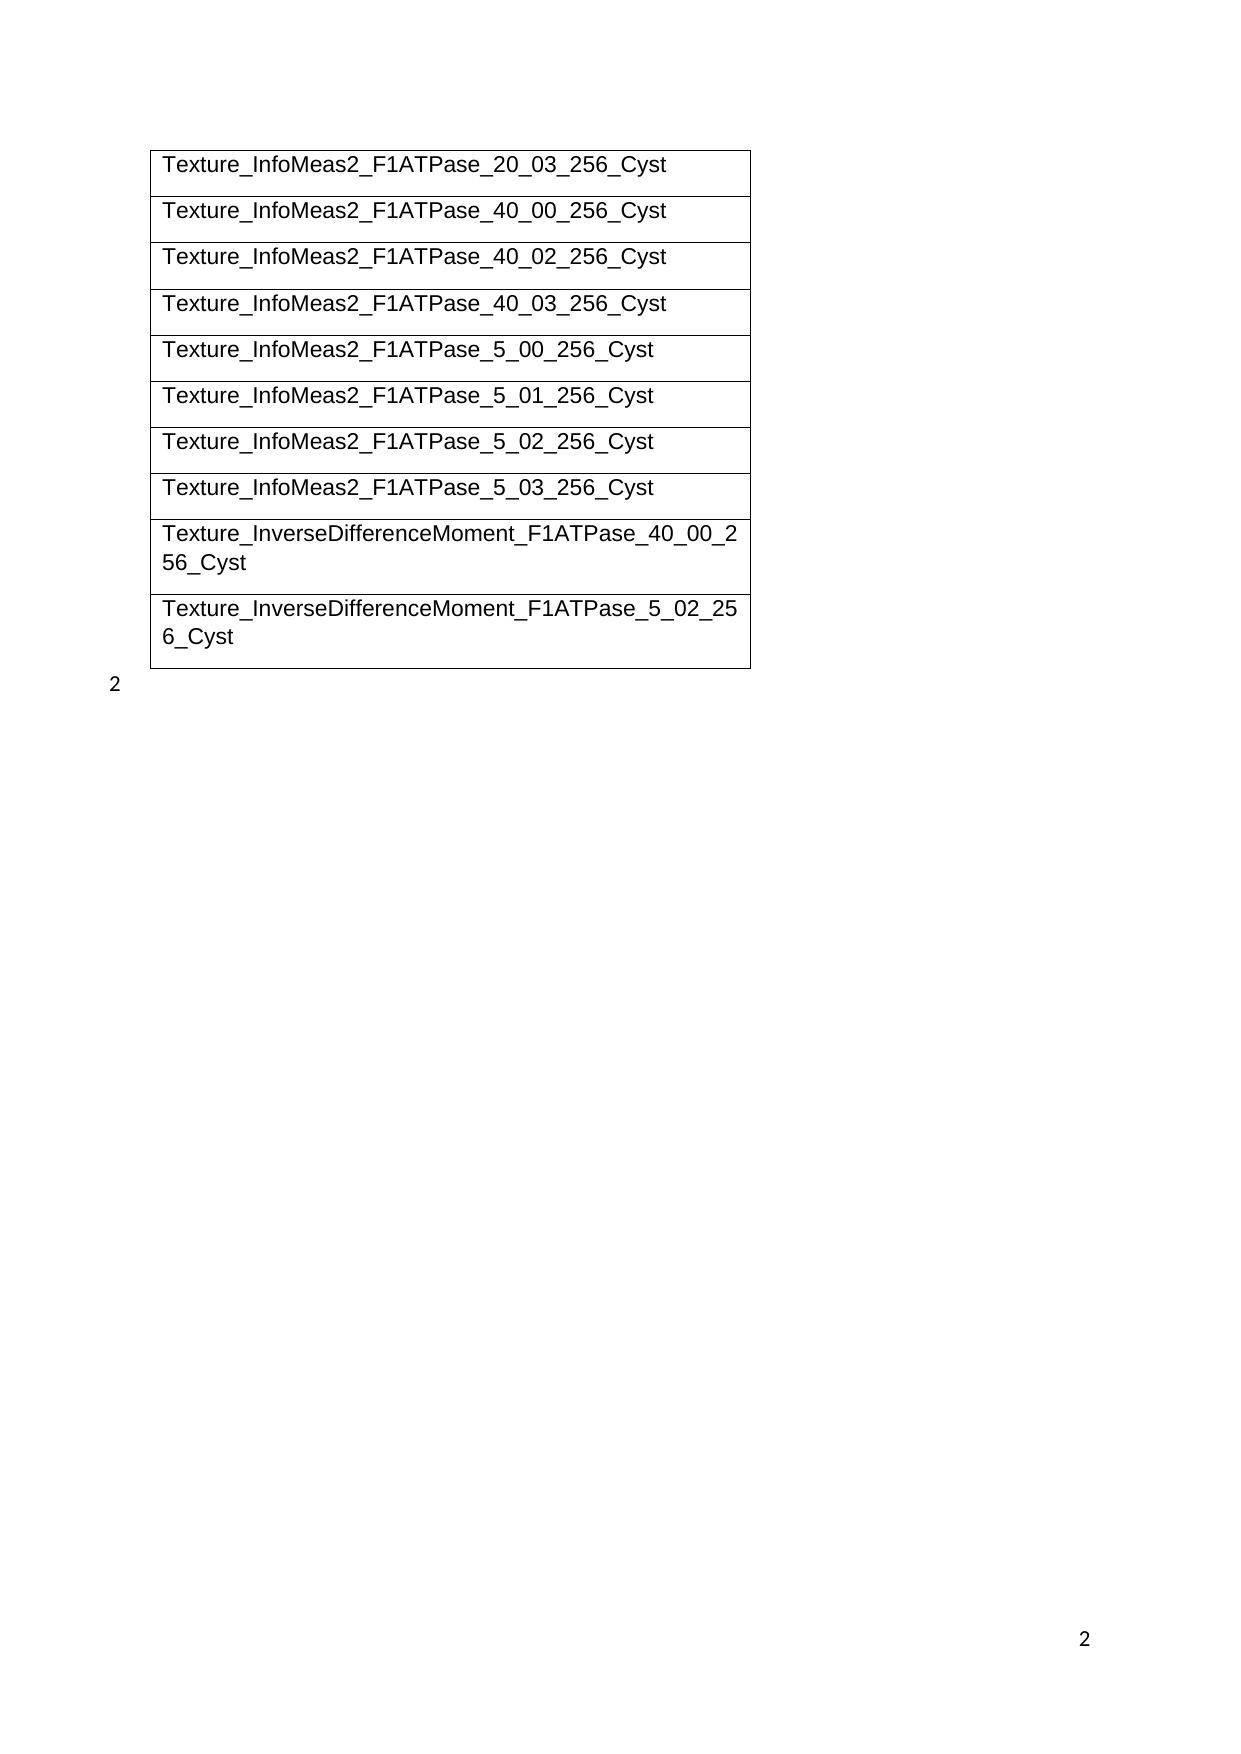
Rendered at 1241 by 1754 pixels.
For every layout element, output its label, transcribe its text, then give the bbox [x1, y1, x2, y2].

table_cell Texture_InfoMeas2_F1ATPase_40_02_256_Cyst [151, 243, 750, 288]
table_cell Texture_InfoMeas2_F1ATPase_5_01_256_Cyst [151, 382, 750, 427]
table_cell Texture_InfoMeas2_F1ATPase_20_03_256_Cyst [151, 151, 750, 196]
table_cell Texture_InverseDifferenceMoment_F1ATPase_5_02_256_Cyst [151, 595, 750, 668]
table_cell Texture_InfoMeas2_F1ATPase_40_03_256_Cyst [151, 290, 750, 334]
table_cell Texture_InfoMeas2_F1ATPase_5_00_256_Cyst [151, 336, 750, 381]
table_cell Texture_InfoMeas2_F1ATPase_40_00_256_Cyst [151, 197, 750, 242]
table_cell Texture_InfoMeas2_F1ATPase_5_03_256_Cyst [151, 474, 750, 519]
table_cell Texture_InfoMeas2_F1ATPase_5_02_256_Cyst [151, 428, 750, 473]
table_cell Texture_InverseDifferenceMoment_F1ATPase_40_00_256_Cyst [151, 520, 750, 594]
